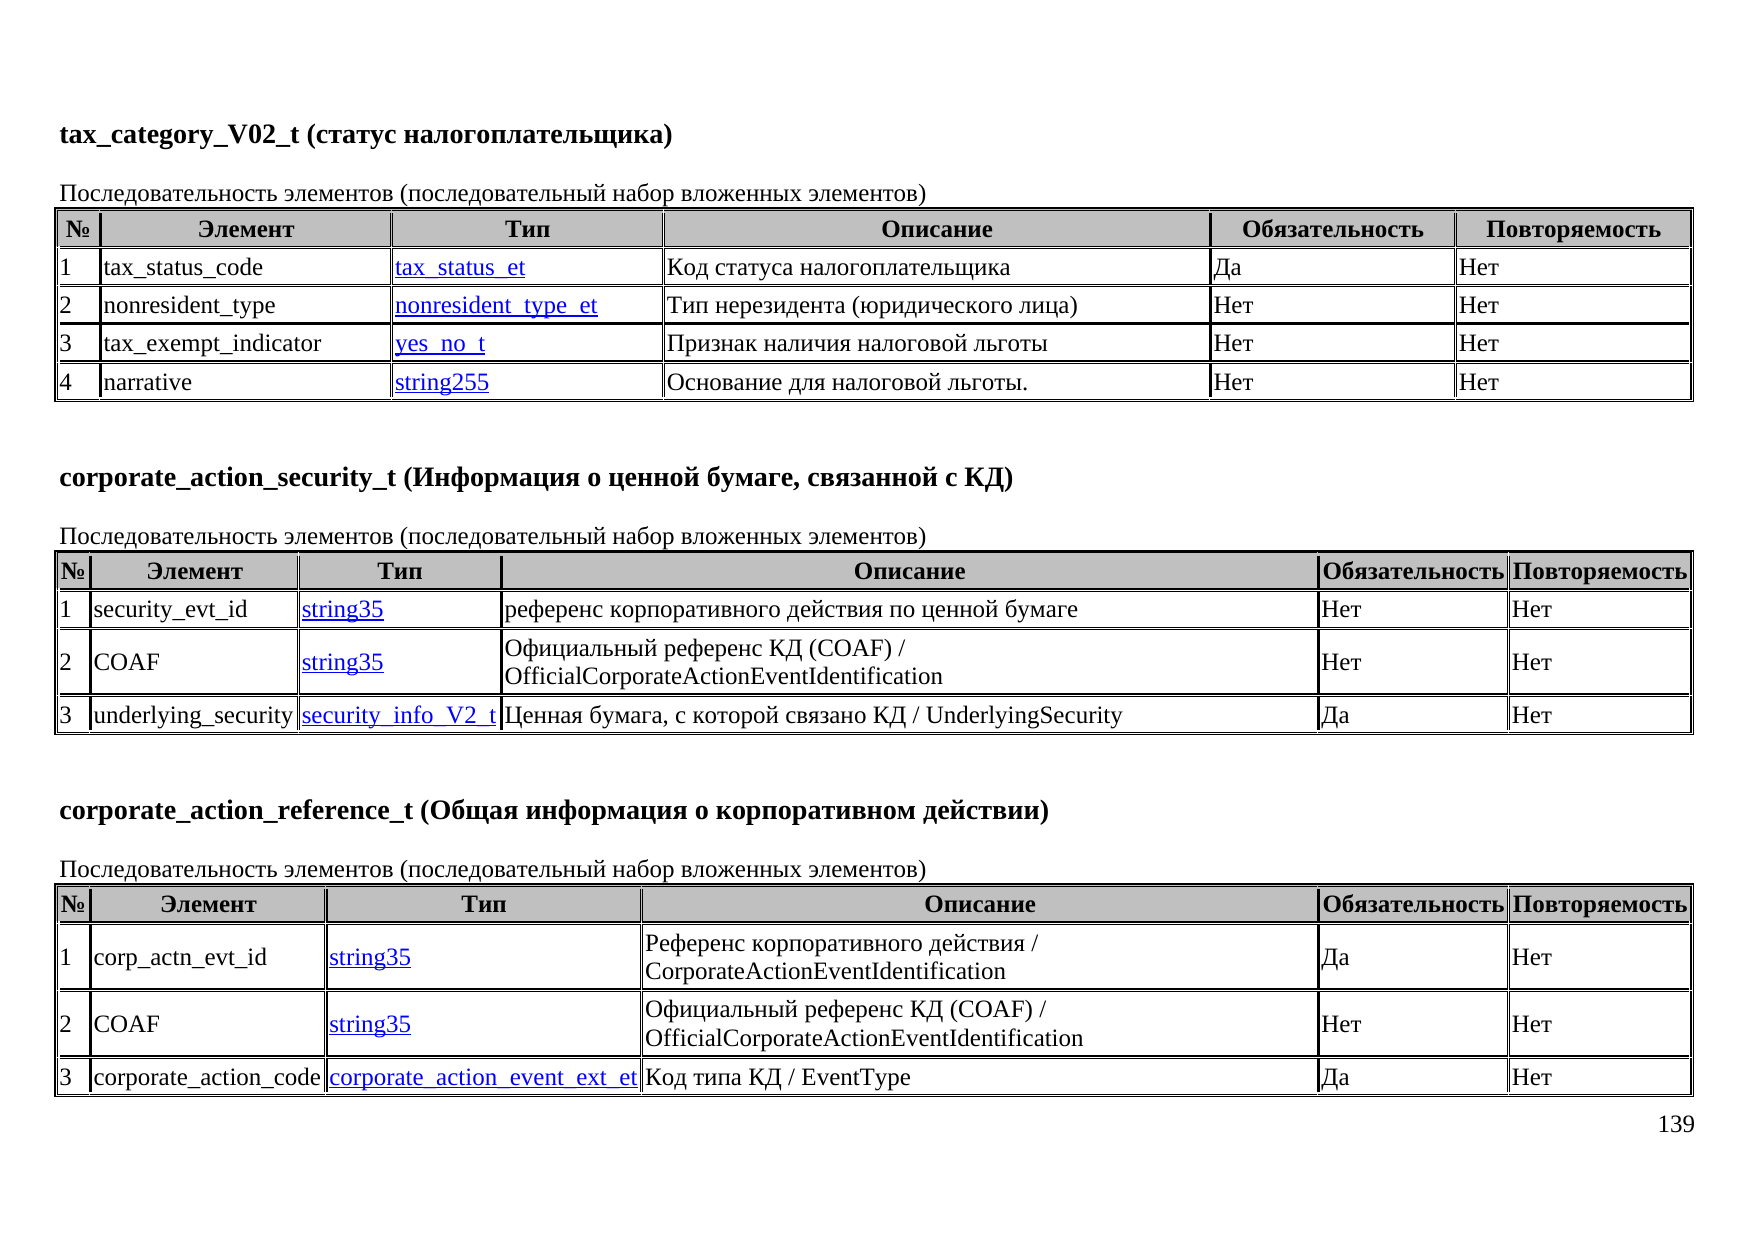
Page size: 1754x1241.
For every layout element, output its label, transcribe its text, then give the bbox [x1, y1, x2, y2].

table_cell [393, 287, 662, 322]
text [59, 178, 1695, 207]
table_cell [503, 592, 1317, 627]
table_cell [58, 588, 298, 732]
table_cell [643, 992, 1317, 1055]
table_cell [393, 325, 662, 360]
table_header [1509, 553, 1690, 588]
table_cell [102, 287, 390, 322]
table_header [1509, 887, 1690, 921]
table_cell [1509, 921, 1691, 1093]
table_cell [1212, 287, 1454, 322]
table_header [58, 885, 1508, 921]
subtitle corporate_action_reference_t (Общая информация о корпоративном действии) [59, 793, 1695, 825]
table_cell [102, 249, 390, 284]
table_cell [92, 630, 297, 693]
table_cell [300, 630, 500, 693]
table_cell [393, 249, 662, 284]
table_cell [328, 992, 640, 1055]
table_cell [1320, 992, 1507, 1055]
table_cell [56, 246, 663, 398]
subtitle tax_category_V02_t (статус налогоплательщика) [59, 117, 1695, 149]
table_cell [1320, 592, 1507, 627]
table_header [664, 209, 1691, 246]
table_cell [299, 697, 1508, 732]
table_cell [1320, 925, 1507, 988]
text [59, 854, 1695, 883]
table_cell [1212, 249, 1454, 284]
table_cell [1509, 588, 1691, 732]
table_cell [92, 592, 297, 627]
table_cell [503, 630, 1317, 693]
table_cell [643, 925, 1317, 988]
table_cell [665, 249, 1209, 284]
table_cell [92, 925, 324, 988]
subtitle corporate_action_security_t (Информация о ценной бумаге, связанной с КД) [59, 459, 1695, 492]
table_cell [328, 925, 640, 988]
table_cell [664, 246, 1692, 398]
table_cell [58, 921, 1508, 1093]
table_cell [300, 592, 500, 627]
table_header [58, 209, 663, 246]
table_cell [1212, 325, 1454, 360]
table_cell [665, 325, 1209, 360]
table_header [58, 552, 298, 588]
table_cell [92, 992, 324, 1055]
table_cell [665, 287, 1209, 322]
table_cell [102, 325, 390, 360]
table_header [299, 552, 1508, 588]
text Последовательность элементов (последовательный набор вложенных элементов) [59, 521, 1695, 550]
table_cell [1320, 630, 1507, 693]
